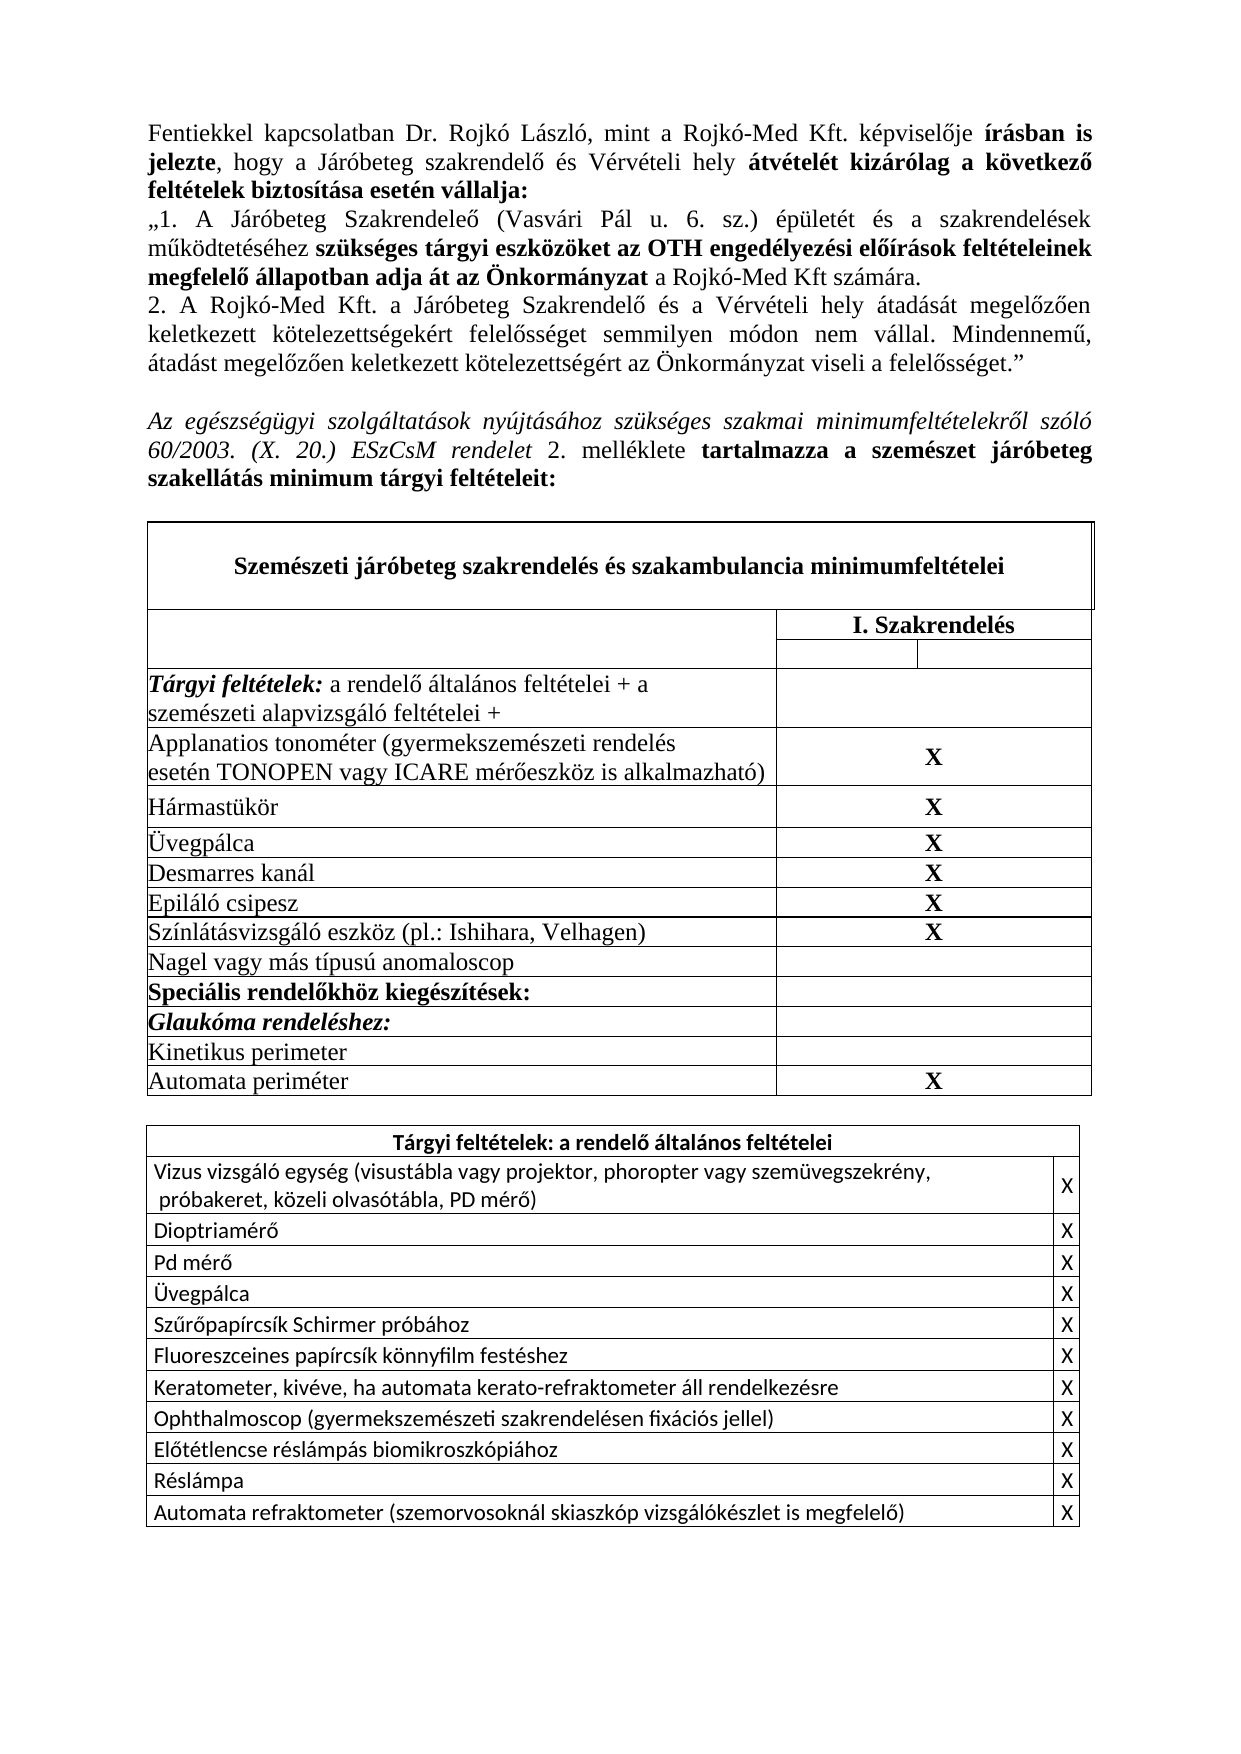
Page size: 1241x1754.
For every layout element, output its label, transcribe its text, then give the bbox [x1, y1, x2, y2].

table_cell I. Szakrendelés [777, 610, 1091, 638]
table_cell Színlátásvizsgáló eszköz (pl.: Ishihara, Velhagen) [148, 918, 776, 946]
table_cell Üvegpálca [147, 1277, 1053, 1307]
table_cell Speciális rendelőkhöz kiegészítések: [148, 977, 776, 1006]
table_cell [148, 610, 776, 668]
table_cell Applanatios tonométer (gyermekszemészeti rendelés esetén TONOPEN vagy ICARE mérőeszköz is alkalmazható) [148, 728, 776, 785]
table_cell Előtétlencse réslámpás biomikroszkópiához [147, 1433, 1053, 1463]
table_cell [777, 947, 1091, 976]
table_cell X [1054, 1402, 1079, 1432]
text 2. A Rojkó-Med Kft. a Járóbeteg Szakrendelő és a Vérvételi hely átadását megelőzően keletkezett kötelezettségekért felelősséget semmilyen módon nem vállal. Mindennemű, átadást megelőzően keletkezett kötelezettségért az Önkormányzat viseli a felelősséget.” [148, 291, 1092, 377]
table_cell Automata refraktometer (szemorvosoknál skiaszkóp vizsgálókészlet is megfelelő) [147, 1496, 1053, 1526]
text Fentiekkel kapcsolatban Dr. Rojkó László, mint a Rojkó-Med Kft. képviselője írásban is jelezte, hogy a Járóbeteg szakrendelő és Vérvételi hely átvételét kizárólag a következő feltételek biztosítása esetén vállalja: [148, 118, 1092, 204]
table_cell [777, 669, 1091, 727]
table_cell [918, 640, 1091, 668]
text Az egészségügyi szolgáltatások nyújtásához szükséges szakmai minimumfeltételekről szóló 60/2003. (X. 20.) ESzCsM rendelet 2. melléklete tartalmazza a szemészet járóbeteg szakellátás minimum tárgyi feltételeit: [148, 406, 1092, 492]
table_cell Desmarres kanál [148, 858, 776, 887]
table_cell X [1054, 1214, 1079, 1244]
table_cell X [1054, 1308, 1079, 1338]
table_cell X [777, 786, 1091, 827]
table_cell X [1054, 1433, 1079, 1463]
table_cell X [1054, 1496, 1079, 1526]
table_cell X [777, 888, 1091, 916]
table_cell Tárgyi feltételek: a rendelő általános feltételei + a szemészeti alapvizsgáló feltételei + [148, 669, 776, 727]
text „1. A Járóbeteg Szakrendeleő (Vasvári Pál u. 6. sz.) épületét és a szakrendelések működtetéséhez szükséges tárgyi eszközöket az OTH engedélyezési előírások feltételeinek megfelelő állapotban adja át az Önkormányzat a Rojkó-Med Kft számára. [148, 204, 1092, 291]
table_cell X [777, 828, 1091, 857]
table_cell Hármastükör [148, 786, 776, 827]
table_cell Nagel vagy más típusú anomaloscop [148, 947, 776, 976]
table_cell X [777, 728, 1091, 785]
table_cell X [1054, 1246, 1079, 1276]
table_cell X [777, 1066, 1091, 1095]
table_header Szemészeti járóbeteg szakrendelés és szakambulancia minimumfeltételei [148, 523, 1091, 609]
table_cell Ophthalmoscop (gyermekszemészeti szakrendelésen fixációs jellel) [147, 1402, 1053, 1432]
table_cell Vizus vizsgáló egység (visustábla vagy projektor, phoropter vagy szemüvegszekrény, próbakeret, közeli olvasótábla, PD mérő) [147, 1157, 1053, 1213]
table_cell Automata periméter [148, 1066, 776, 1095]
table_cell Szűrőpapírcsík Schirmer próbához [147, 1308, 1053, 1338]
table_cell Keratometer, kivéve, ha automata kerato-refraktometer áll rendelkezésre [147, 1371, 1053, 1401]
table_cell X [777, 858, 1091, 887]
table_header Tárgyi feltételek: a rendelő általános feltételei [147, 1126, 1079, 1156]
table_cell X [1054, 1464, 1079, 1494]
table_cell X [1054, 1157, 1079, 1213]
table_cell Pd mérő [147, 1246, 1053, 1276]
table_cell X [1054, 1371, 1079, 1401]
table_cell Fluoreszceines papírcsík könnyfilm festéshez [147, 1339, 1053, 1369]
table_cell Kinetikus perimeter [148, 1037, 776, 1065]
table_cell [777, 1037, 1091, 1065]
table_cell Glaukóma rendeléshez: [148, 1007, 776, 1036]
table_cell Üvegpálca [148, 828, 776, 857]
table_cell [777, 977, 1091, 1006]
table_cell X [777, 918, 1091, 946]
table_cell Réslámpa [147, 1464, 1053, 1494]
table_cell [777, 640, 917, 668]
table_cell X [1054, 1277, 1079, 1307]
table_cell [777, 1007, 1091, 1036]
table_cell Epiláló csipesz [148, 888, 776, 916]
table_cell X [1054, 1339, 1079, 1369]
table_cell Dioptriamérő [147, 1214, 1053, 1244]
